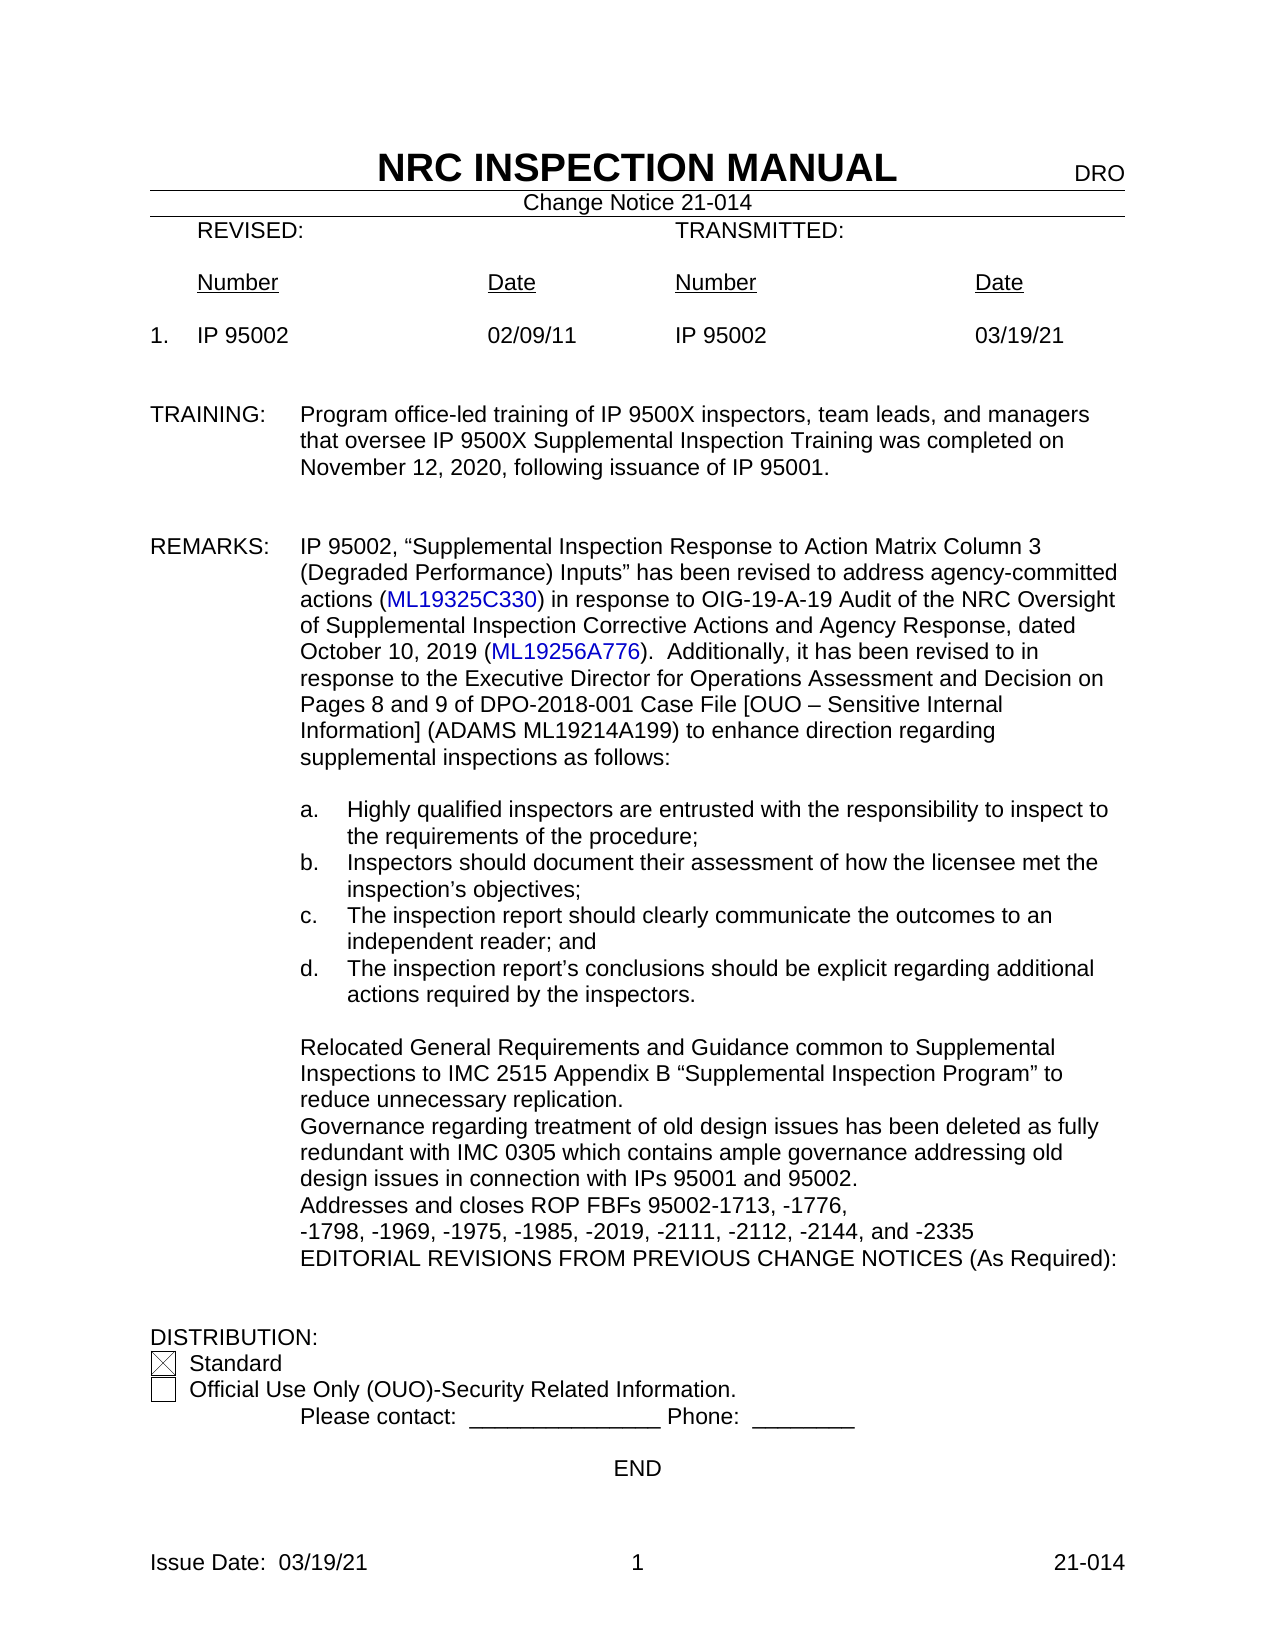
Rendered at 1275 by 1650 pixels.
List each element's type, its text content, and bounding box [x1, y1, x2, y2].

list The inspection report’s conclusions should be explicit regarding additional actions required by the inspectors. [300, 954, 1125, 1007]
text REVISED: TRANSMITTED: [150, 217, 1125, 243]
text REMARKS: IP 95002, “Supplemental Inspection Response to Action Matrix Column 3 (Degraded Performance) Inputs” has been revised to address agency-committed actions (ML19325C330) in response to OIG-19-A-19 Audit of the NRC Oversight of Supplemental Inspection Corrective Actions and Agency Response, dated October 10, 2019 (ML19256A776). Additionally, it has been revised to in response to the Executive Director for Operations Assessment and Decision on Pages 8 and 9 of DPO-2018-001 Case File [OUO – Sensitive Internal Information] (ADAMS ML19214A199) to enhance direction regarding supplemental inspections as follows: [150, 533, 1125, 770]
text Standard [176, 1350, 1125, 1376]
text EDITORIAL REVISIONS FROM PREVIOUS CHANGE NOTICES (As Required): [150, 1244, 1125, 1271]
text Number Date Number Date [150, 269, 1125, 296]
text -1798, -1969, -1975, -1985, -2019, -2111, -2112, -2144, and -2335 [300, 1218, 1125, 1244]
text Official Use Only (OUO)-Security Related Information. [150, 1376, 1125, 1403]
text 1. IP 95002 02/09/11 IP 95002 03/19/21 [150, 322, 1125, 348]
text Governance regarding treatment of old design issues has been deleted as fully redundant with IMC 0305 which contains ample governance addressing old design issues in connection with IPs 95001 and 95002. [300, 1113, 1125, 1192]
text Addresses and closes ROP FBFs 95002-1713, -1776, [300, 1192, 1125, 1218]
text Please contact: _______________ Phone: ________ [150, 1403, 1125, 1429]
list The inspection report should clearly communicate the outcomes to an independent reader; and [300, 902, 1125, 954]
list Inspectors should document their assessment of how the licensee met the inspection’s objectives; [300, 849, 1125, 902]
text DISTRIBUTION: [150, 1323, 1125, 1350]
text TRAINING: Program office-led training of IP 9500X inspectors, team leads, and managers that oversee IP 9500X Supplemental Inspection Training was completed on November 12, 2020, following issuance of IP 95001. [150, 401, 1125, 480]
list Highly qualified inspectors are entrusted with the responsibility to inspect to the requirements of the procedure; [300, 796, 1125, 849]
text Relocated General Requirements and Guidance common to Supplemental Inspections to IMC 2515 Appendix B “Supplemental Inspection Program” to reduce unnecessary replication. [300, 1034, 1125, 1113]
table_header Change Notice 21-014 [150, 191, 1125, 216]
text END [150, 1455, 1125, 1482]
text NRC INSPECTION MANUAL DRO [150, 150, 1125, 189]
